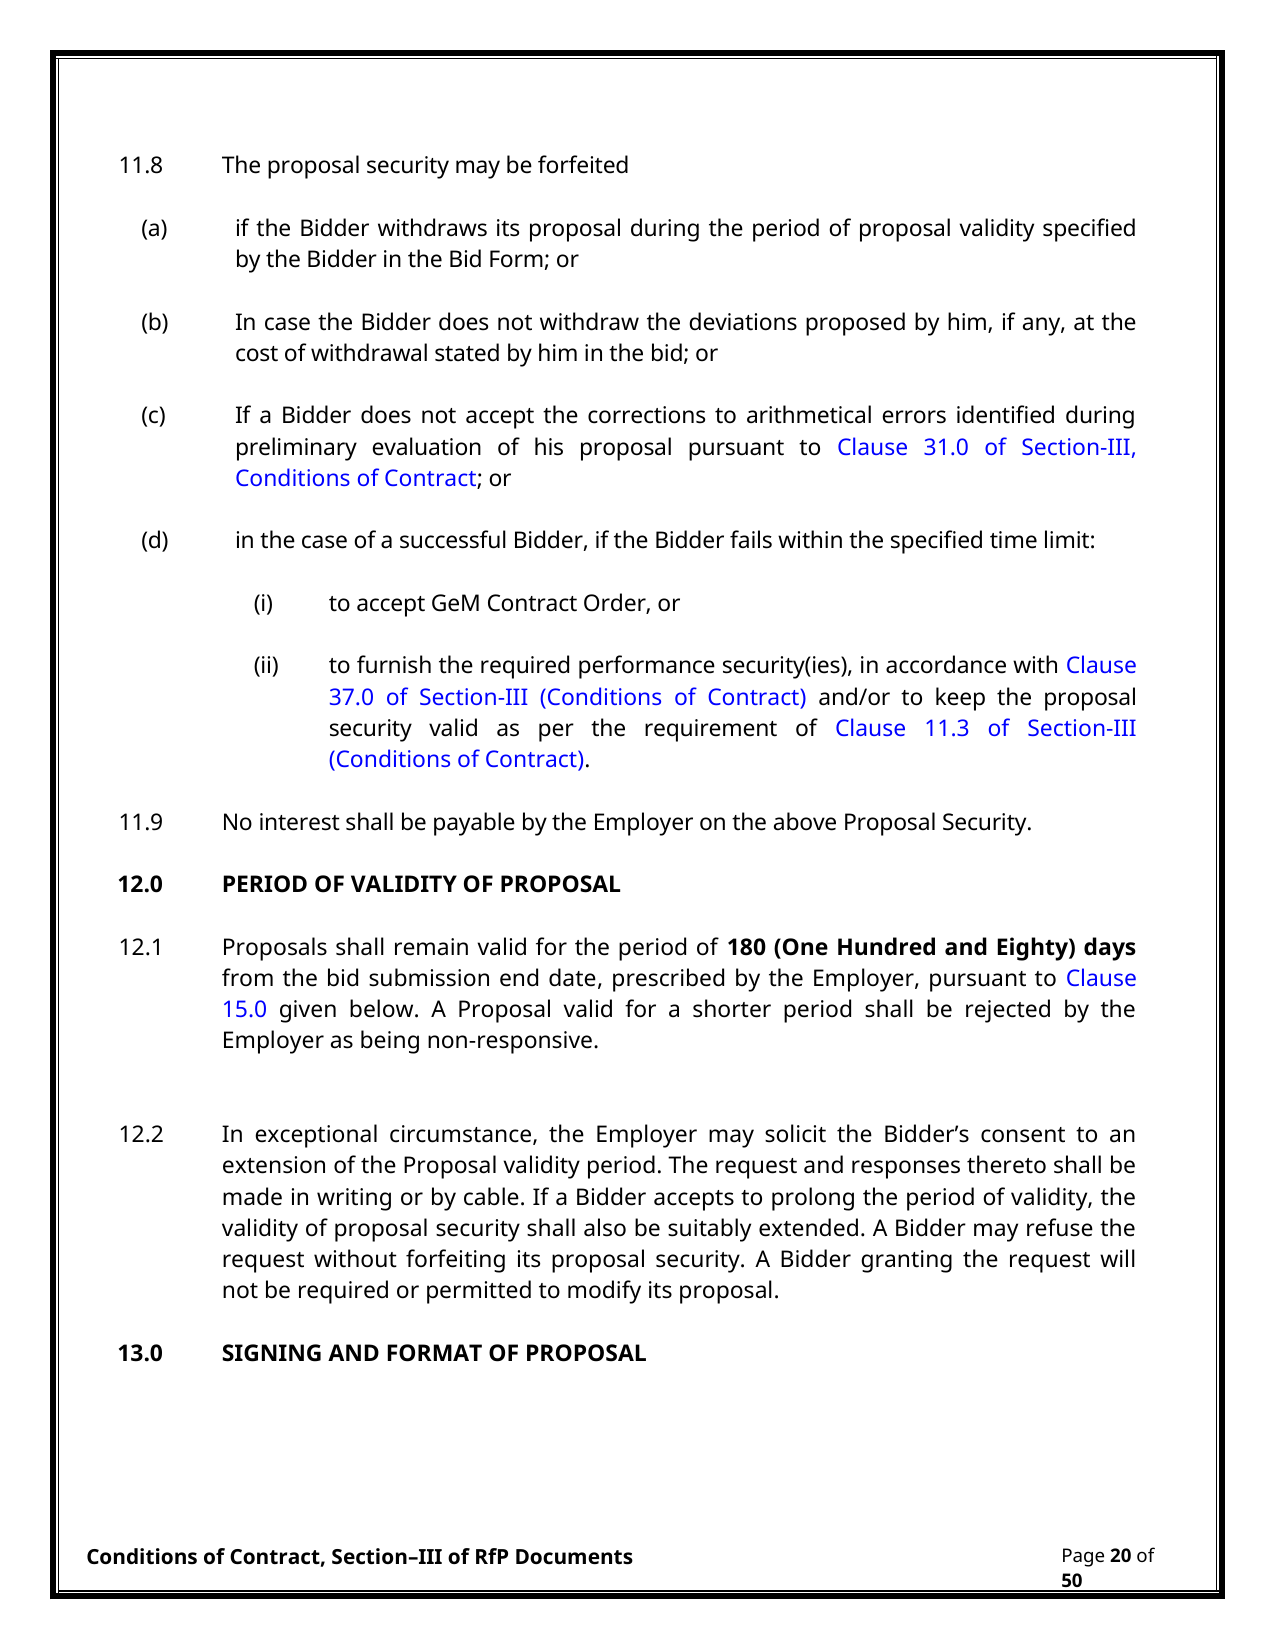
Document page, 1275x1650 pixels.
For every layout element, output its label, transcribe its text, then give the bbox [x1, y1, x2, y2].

text 12.2 In exceptional circumstance, the Employer may solicit the Bidder’s consent to an extension of the Proposal validity period. The request and responses thereto shall be made in writing or by cable. If a Bidder accepts to prolong the period of validity, the validity of proposal security shall also be suitably extended. A Bidder may refuse the request without forfeiting its proposal security. A Bidder granting the request will not be required or permitted to modify its proposal. [118, 1118, 1137, 1306]
text 12.1 Proposals shall remain valid for the period of 180 (One Hundred and Eighty) days from the bid submission end date, prescribed by the Employer, pursuant to Clause 15.0 given below. A Proposal valid for a shorter period shall be rejected by the Employer as being non-responsive. [118, 931, 1137, 1056]
text (d) in the case of a successful Bidder, if the Bidder fails within the specified time limit: [141, 524, 1137, 556]
text (a) if the Bidder withdraws its proposal during the period of proposal validity specified by the Bidder in the Bid Form; or [141, 212, 1137, 274]
text (b) In case the Bidder does not withdraw the deviations proposed by him, if any, at the cost of withdrawal stated by him in the bid; or [141, 306, 1137, 368]
text (c) If a Bidder does not accept the corrections to arithmetical errors identified during preliminary evaluation of his proposal pursuant to Clause 31.0 of Section-III, Conditions of Contract; or [141, 399, 1137, 493]
text 13.0 SIGNING AND FORMAT OF PROPOSAL [117, 1337, 1137, 1368]
text 12.0 PERIOD OF VALIDITY OF PROPOSAL [117, 868, 1137, 899]
text 11.9 No interest shall be payable by the Employer on the above Proposal Security. [118, 806, 1137, 837]
text (i) to accept GeM Contract Order, or [141, 587, 1137, 618]
text (ii) to furnish the required performance security(ies), in accordance with Clause 37.0 of Section-III (Conditions of Contract) and/or to keep the proposal security valid as per the requirement of Clause 11.3 of Section-III (Conditions of Contract). [141, 649, 1137, 774]
text 11.8 The proposal security may be forfeited [118, 149, 1137, 181]
